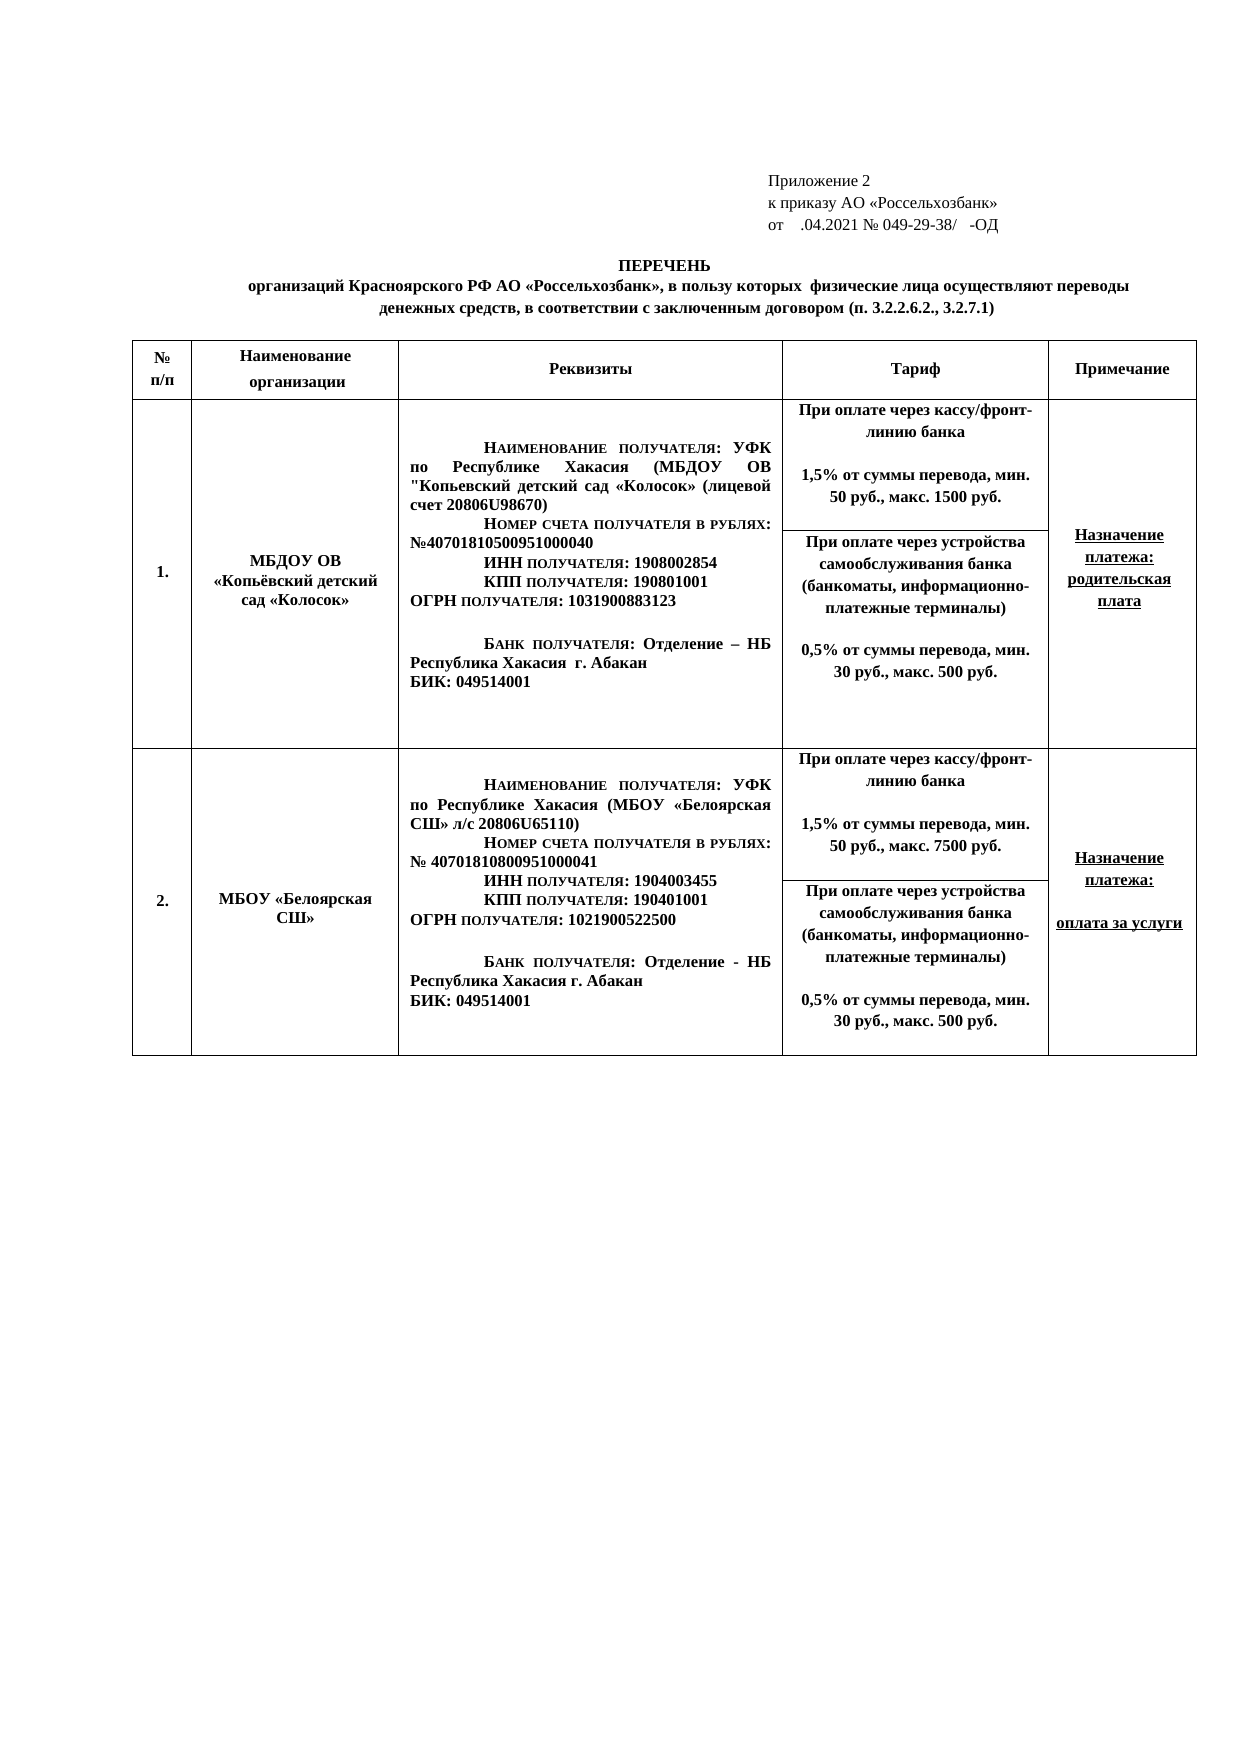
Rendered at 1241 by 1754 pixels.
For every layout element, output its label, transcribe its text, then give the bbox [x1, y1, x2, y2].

table_header Наименование организации [192, 341, 398, 399]
table_header Реквизиты [399, 341, 782, 399]
table_cell Наименование получателя: УФК по Республике Хакасия (МБОУ «Белоярская СШ» л/с 20806U65110) Номер счета получателя в рублях:№ 40701810800951000041 ИНН получателя: 1904003455 КПП получателя: 190401001 ОГРН получателя: 1021900522500 Банк получателя: Отделение - НБ Республика Хакасия г. Абакан БИК: 049514001 [399, 749, 782, 1055]
table_header № п/п [133, 341, 191, 399]
table_cell Назначение платежа: оплата за услуги [1049, 749, 1196, 1055]
table_cell При оплате через устройства самообслуживания банка (банкоматы, информационно-платежные терминалы) 0,5% от суммы перевода, мин. 30 руб., макс. 500 руб. [783, 881, 1048, 1055]
table_cell При оплате через кассу/фронт-линию банка 1,5% от суммы перевода, мин. 50 руб., макс. 1500 руб. [783, 400, 1048, 530]
text к приказу АО «Россельхозбанк» [768, 193, 1152, 212]
table_cell Назначение платежа: родительская плата [1049, 400, 1196, 748]
table_cell 2. [133, 749, 191, 1055]
table_cell МБДОУ ОВ «Копьёвский детский сад «Колосок» [192, 400, 398, 748]
text организаций Красноярского РФ АО «Россельхозбанк», в пользу которых физические лица осуществляют переводы денежных средств, в соответствии с заключенным договором (п. 3.2.2.6.2., 3.2.7.1) [222, 275, 1152, 317]
table_header Примечание [1049, 341, 1196, 399]
text от .04.2021 № 049-29-38/ -ОД [768, 215, 1152, 234]
text Перечень [177, 256, 1152, 275]
table_cell При оплате через устройства самообслуживания банка (банкоматы, информационно-платежные терминалы) 0,5% от суммы перевода, мин. 30 руб., макс. 500 руб. [783, 531, 1048, 748]
table_cell МБОУ «Белоярская СШ» [192, 749, 398, 1055]
table_cell 1. [133, 400, 191, 748]
text Приложение 2 [768, 171, 1152, 190]
table_cell Наименование получателя: УФК по Республике Хакасия (МБДОУ ОВ "Копьевский детский сад «Колосок» (лицевой счет 20806U98670) Номер счета получателя в рублях:№40701810500951000040 ИНН получателя: 1908002854 КПП получателя: 190801001 ОГРН получателя: 1031900883123 Банк получателя: Отделение – НБ Республика Хакасия г. Абакан БИК: 049514001 [399, 400, 782, 748]
table_cell При оплате через кассу/фронт-линию банка 1,5% от суммы перевода, мин. 50 руб., макс. 7500 руб. [783, 749, 1048, 879]
table_header Тариф [783, 341, 1048, 399]
